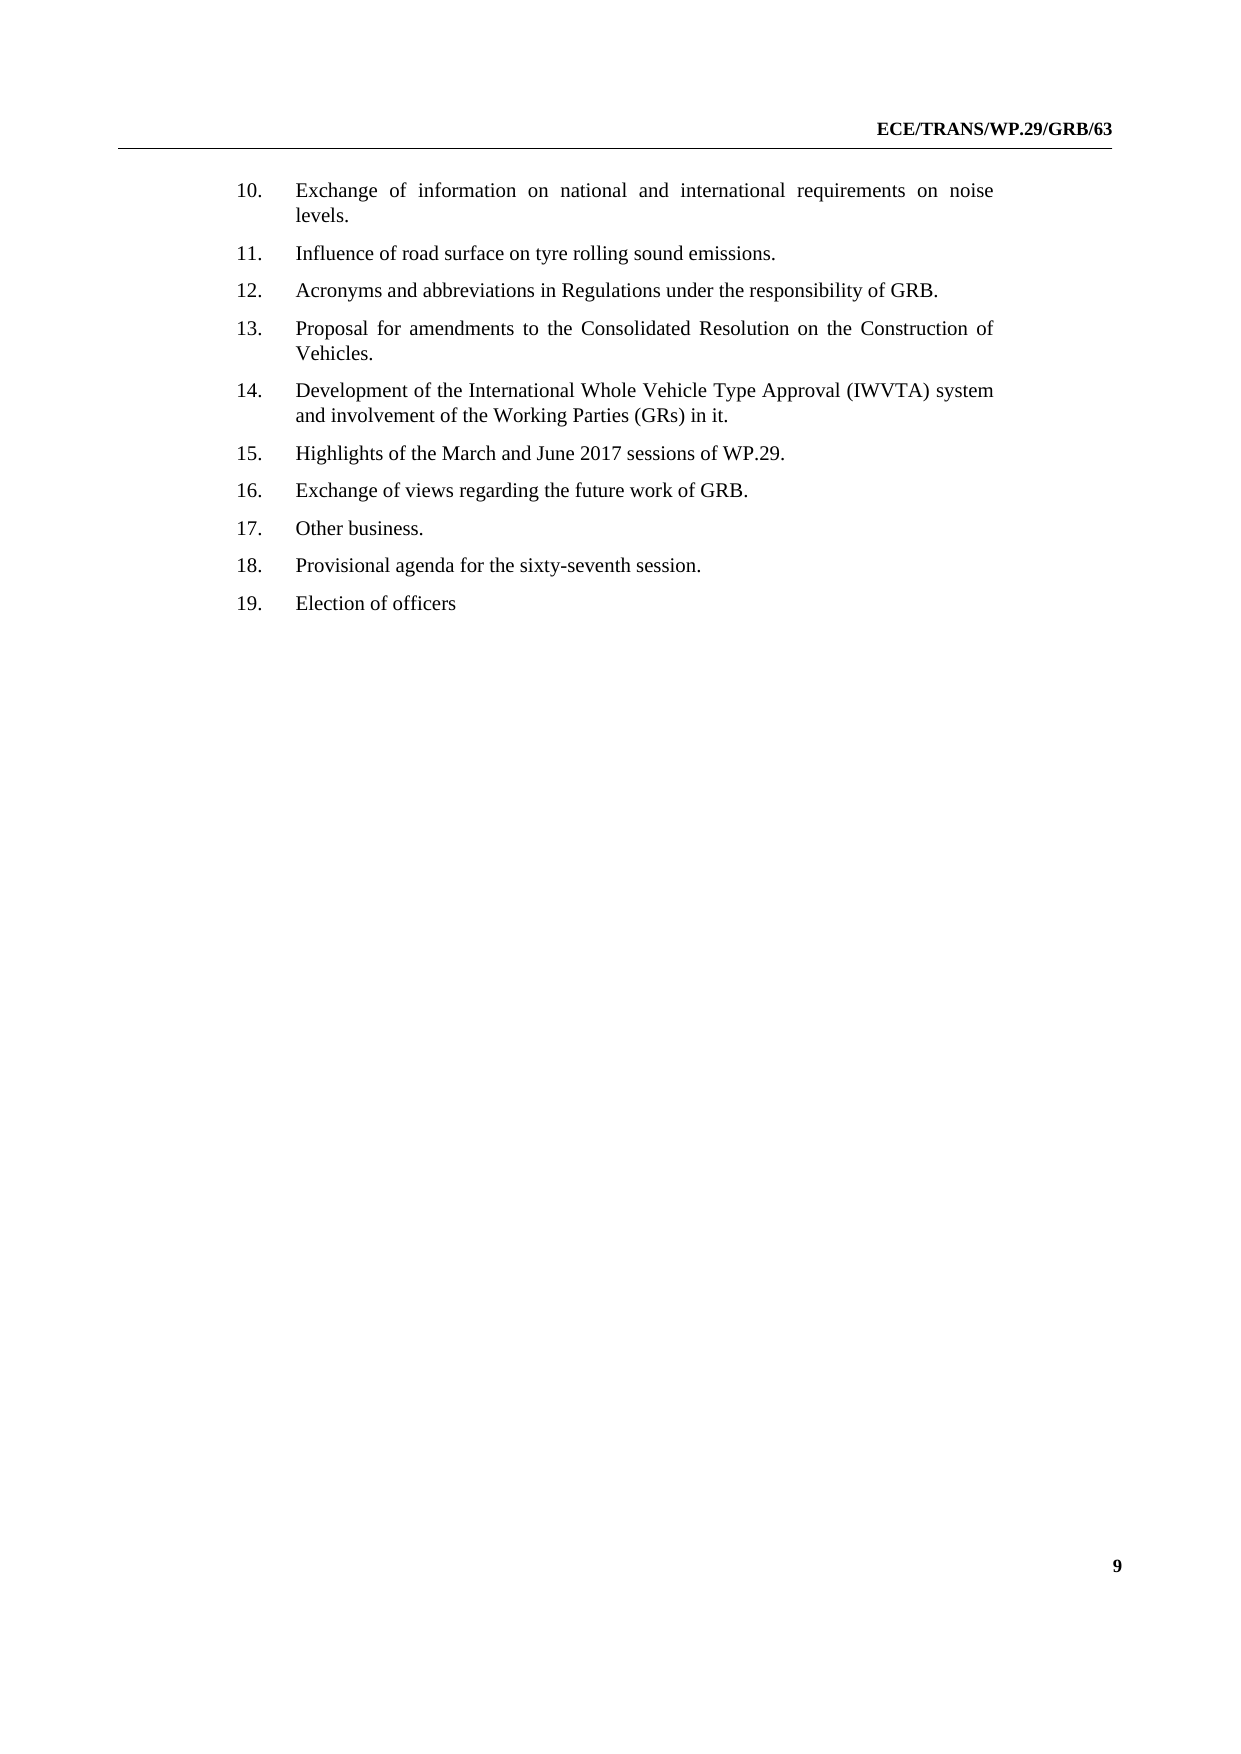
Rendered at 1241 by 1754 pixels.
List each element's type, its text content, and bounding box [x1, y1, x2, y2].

text 12. Acronyms and abbreviations in Regulations under the responsibility of GRB. [236, 277, 994, 302]
text 18. Provisional agenda for the sixty-seventh session. [236, 552, 994, 577]
text 15. Highlights of the March and June 2017 sessions of WP.29. [236, 440, 994, 465]
text 17. Other business. [236, 515, 994, 540]
text 13. Proposal for amendments to the Consolidated Resolution on the Construction of Vehicles. [236, 315, 994, 365]
text 16. Exchange of views regarding the future work of GRB. [236, 477, 994, 502]
text 11. Influence of road surface on tyre rolling sound emissions. [236, 240, 994, 265]
text 14. Development of the International Whole Vehicle Type Approval (IWVTA) system and involvement of the Working Parties (GRs) in it. [236, 377, 994, 427]
text 10. Exchange of information on national and international requirements on noise levels. [236, 177, 994, 227]
text 19. Election of officers [236, 590, 994, 615]
